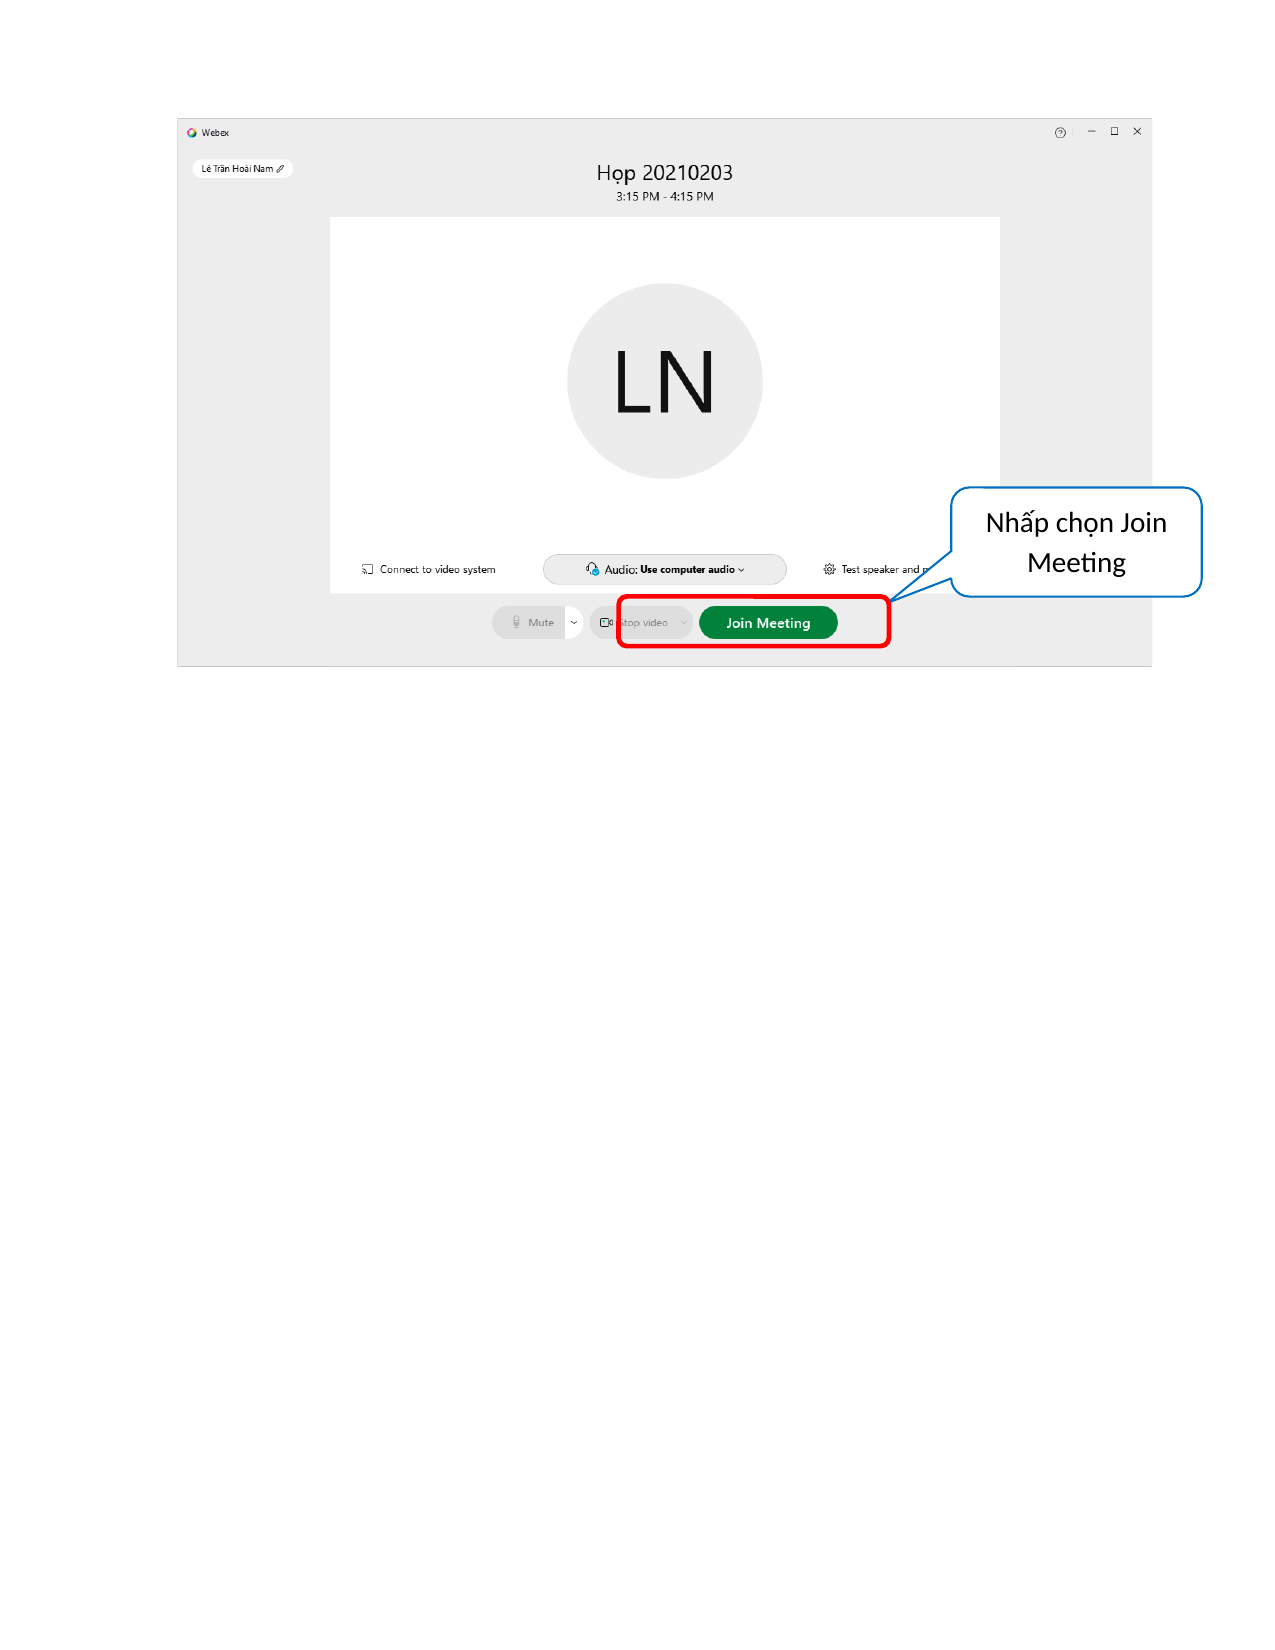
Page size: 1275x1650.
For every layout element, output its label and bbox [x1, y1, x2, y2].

picture [177, 118, 1153, 667]
picture [621, 599, 886, 643]
